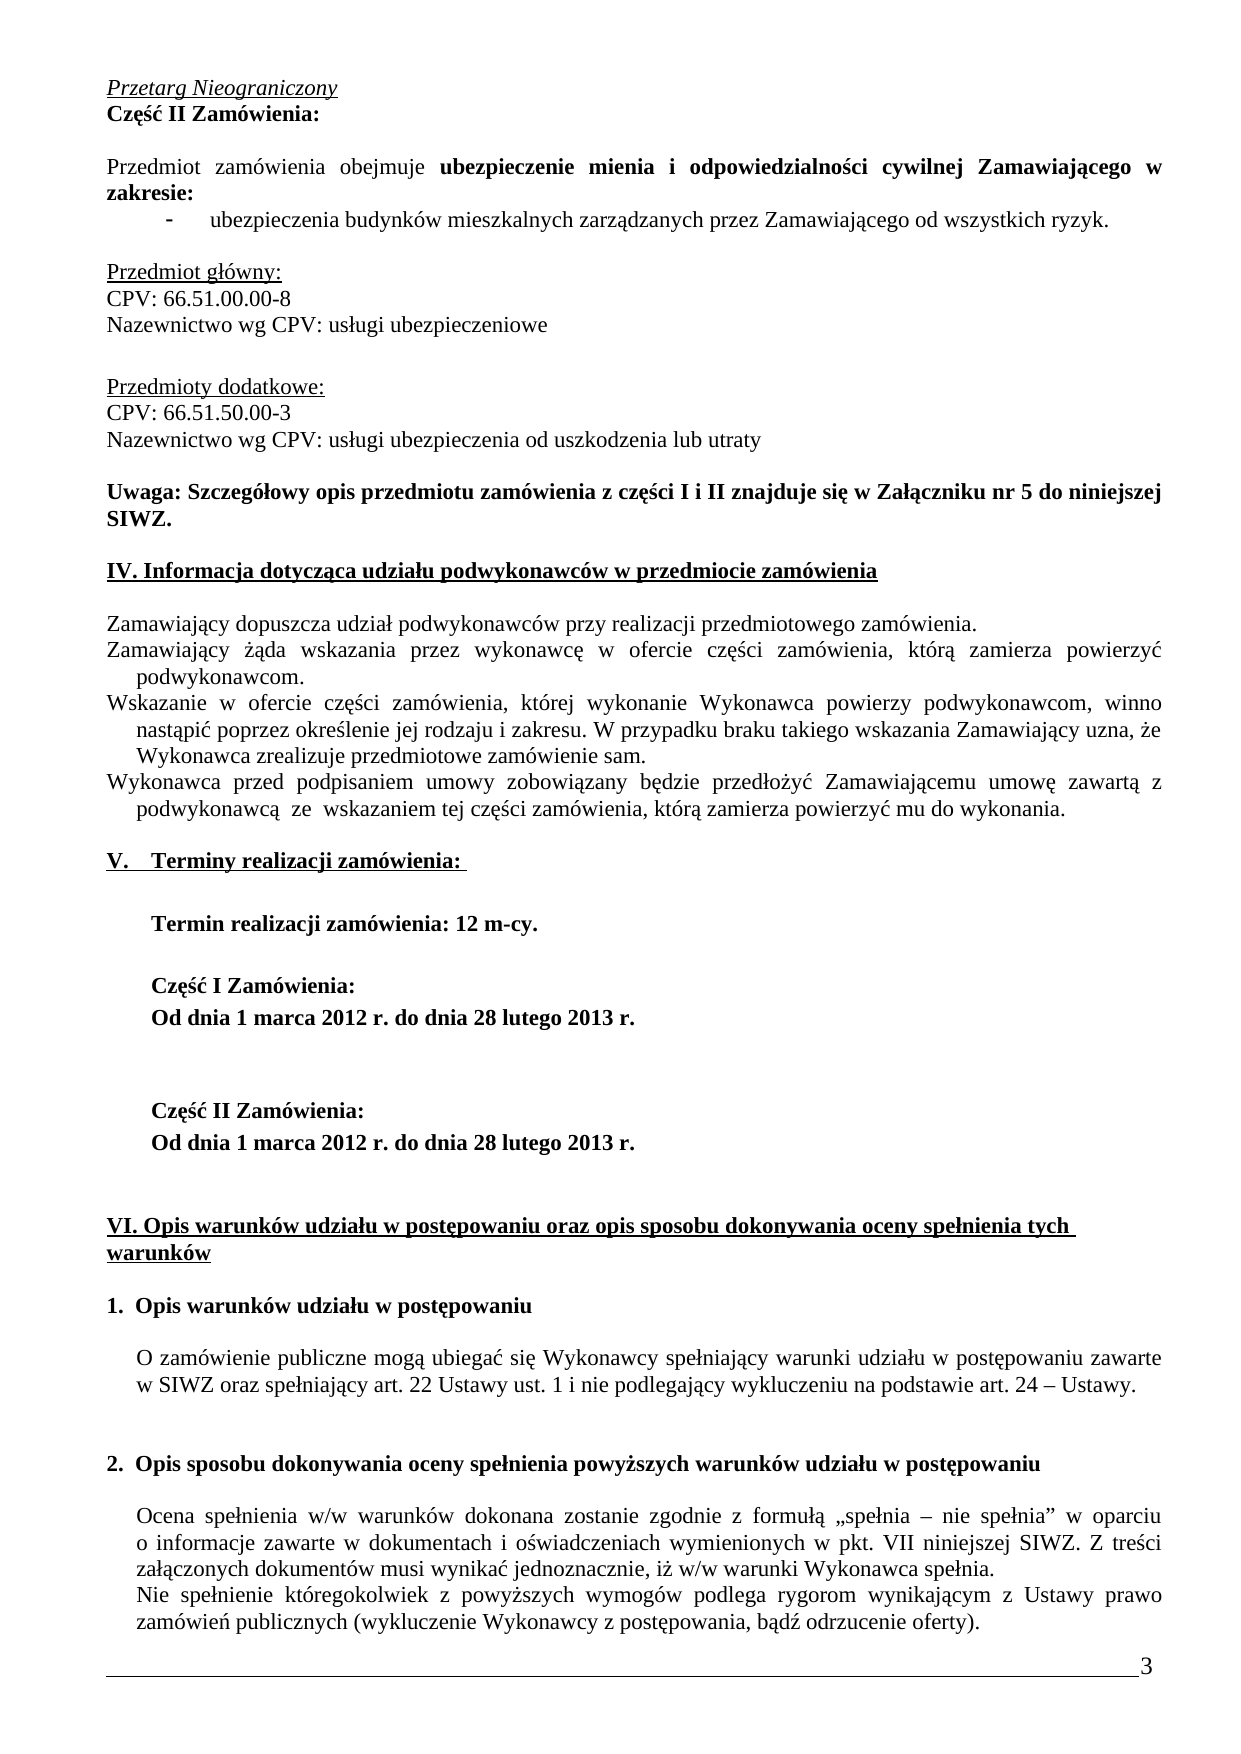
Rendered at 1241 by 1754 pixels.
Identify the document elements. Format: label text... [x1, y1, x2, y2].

text CPV: 66.51.00.00-8 [106, 285, 1163, 311]
text Nie spełnienie któregokolwiek z powyższych wymogów podlega rygorom wynikającym z Ustawy prawo zamówień publicznych (wykluczenie Wykonawcy z postępowania, bądź odrzucenie oferty). [136, 1582, 1163, 1634]
text Zamawiający żąda wskazania przez wykonawcę w ofercie części zamówienia, którą zamierza powierzyć podwykonawcom. [106, 637, 1163, 689]
text V. Terminy realizacji zamówienia: [106, 847, 1163, 874]
text CPV: 66.51.50.00-3 [106, 399, 1163, 426]
text 2. Opis sposobu dokonywania oceny spełnienia powyższych warunków udziału w postępowaniu [106, 1450, 1163, 1476]
text 1. Opis warunków udziału w postępowaniu [106, 1292, 1163, 1318]
text IV. Informacja dotycząca udziału podwykonawców w przedmiocie zamówienia [106, 557, 1163, 584]
text Wskazanie w ofercie części zamówienia, której wykonanie Wykonawca powierzy podwykonawcom, winno nastąpić poprzez określenie jej rodzaju i zakresu. W przypadku braku takiego wskazania Zamawiający uzna, że Wykonawca zrealizuje przedmiotowe zamówienie sam. [106, 689, 1163, 768]
text Nazewnictwo wg CPV: usługi ubezpieczenia od uszkodzenia lub utraty [106, 426, 1163, 452]
text Ocena spełnienia w/w warunków dokonana zostanie zgodnie z formułą „spełnia – nie spełnia” w oparciu o informacje zawarte w dokumentach i oświadczeniach wymienionych w pkt. VII niniejszej SIWZ. Z treści załączonych dokumentów musi wynikać jednoznacznie, iż w/w warunki Wykonawca spełnia. [136, 1502, 1163, 1582]
text VI. Opis warunków udziału w postępowaniu oraz opis sposobu dokonywania oceny spełnienia tych warunków [106, 1213, 1163, 1265]
text O zamówienie publiczne mogą ubiegać się Wykonawcy spełniający warunki udziału w postępowaniu zawarte w SIWZ oraz spełniający art. 22 Ustawy ust. 1 i nie podlegający wykluczeniu na podstawie art. 24 – Ustawy. [136, 1344, 1163, 1397]
text Uwaga: Szczegółowy opis przedmiotu zamówienia z części I i II znajduje się w Załączniku nr 5 do niniejszej SIWZ. [106, 478, 1163, 531]
text Od dnia 1 marca 2012 r. do dnia 28 lutego 2013 r. [151, 999, 1163, 1030]
text Nazewnictwo wg CPV: usługi ubezpieczeniowe [106, 311, 1163, 337]
text Część I Zamówienia: [151, 967, 1163, 999]
text Wykonawca przed podpisaniem umowy zobowiązany będzie przedłożyć Zamawiającemu umowę zawartą z podwykonawcą ze wskazaniem tej części zamówienia, którą zamierza powierzyć mu do wykonania. [106, 768, 1163, 821]
text Część II Zamówienia: [151, 1092, 1163, 1124]
text Przedmiot zamówienia obejmuje ubezpieczenie mienia i odpowiedzialności cywilnej Zamawiającego w zakresie: [106, 153, 1163, 206]
text Przedmioty dodatkowe: [106, 373, 1163, 399]
text Termin realizacji zamówienia: 12 m-cy. [151, 905, 1163, 936]
list ubezpieczenia budynków mieszkalnych zarządzanych przez Zamawiającego od wszystkich ryzyk. [165, 206, 1163, 232]
text Przedmiot główny: [106, 258, 1163, 285]
text Zamawiający dopuszcza udział podwykonawców przy realizacji przedmiotowego zamówienia. [106, 610, 1163, 637]
text Od dnia 1 marca 2012 r. do dnia 28 lutego 2013 r. [151, 1124, 1163, 1155]
text Część II Zamówienia: [106, 100, 1163, 127]
